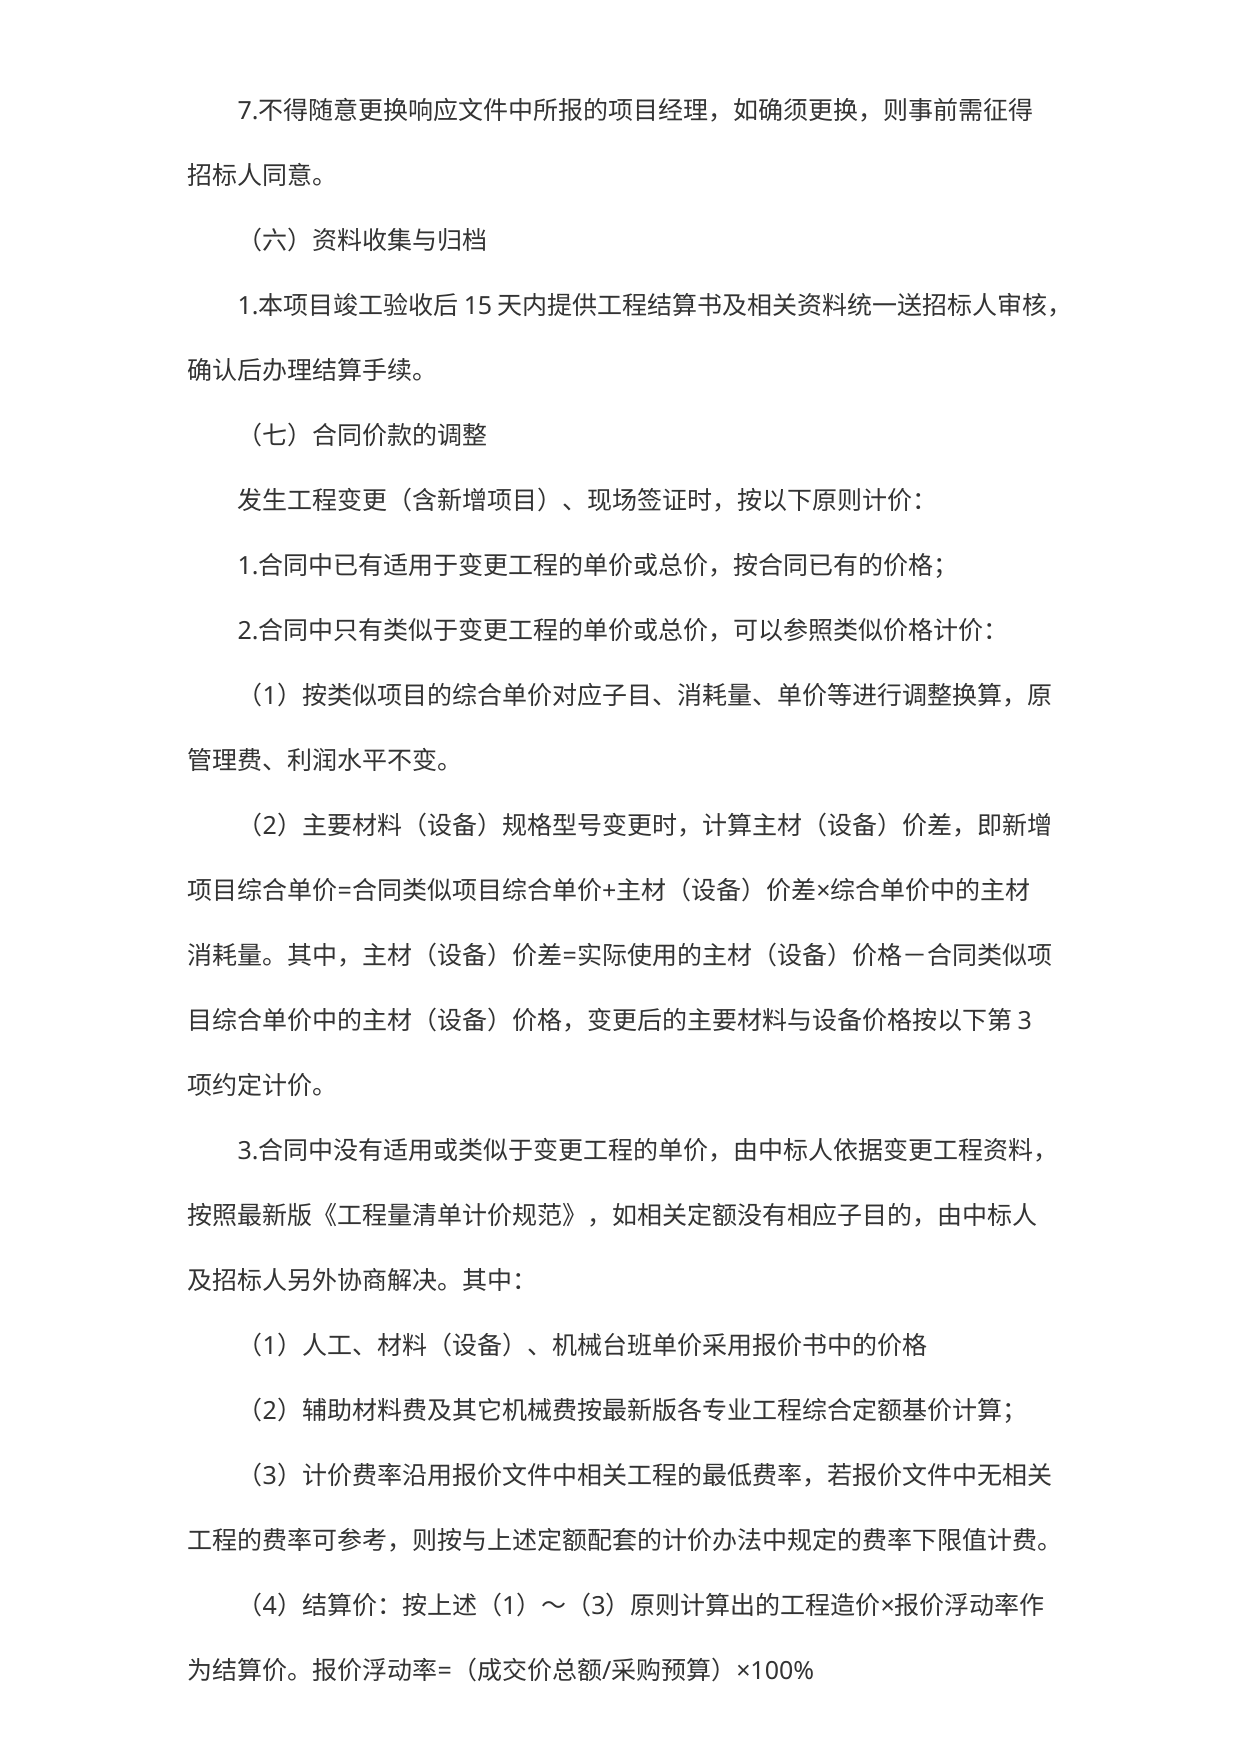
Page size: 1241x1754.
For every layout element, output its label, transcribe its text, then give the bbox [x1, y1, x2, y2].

text （六）资料收集与归档 [187, 206, 1053, 271]
text （3）计价费率沿用报价文件中相关工程的最低费率，若报价文件中无相关工程的费率可参考，则按与上述定额配套的计价办法中规定的费率下限值计费。 [187, 1441, 1053, 1571]
text （2）辅助材料费及其它机械费按最新版各专业工程综合定额基价计算； [187, 1376, 1053, 1441]
text 1.本项目竣工验收后15天内提供工程结算书及相关资料统一送招标人审核，确认后办理结算手续。 [187, 271, 1053, 401]
text 发生工程变更（含新增项目）、现场签证时，按以下原则计价： [187, 466, 1053, 531]
text （4）结算价：按上述（1）～（3）原则计算出的工程造价×报价浮动率作为结算价。报价浮动率=（成交价总额/采购预算）×100% [187, 1571, 1053, 1701]
text 3.合同中没有适用或类似于变更工程的单价，由中标人依据变更工程资料，按照最新版《工程量清单计价规范》，如相关定额没有相应子目的，由中标人及招标人另外协商解决。其中： [187, 1116, 1053, 1311]
text （1）按类似项目的综合单价对应子目、消耗量、单价等进行调整换算，原管理费、利润水平不变。 [187, 661, 1053, 791]
text 7.不得随意更换响应文件中所报的项目经理，如确须更换，则事前需征得招标人同意。 [187, 76, 1053, 206]
text （2）主要材料（设备）规格型号变更时，计算主材（设备）价差，即新增项目综合单价=合同类似项目综合单价+主材（设备）价差×综合单价中的主材消耗量。其中，主材（设备）价差=实际使用的主材（设备）价格－合同类似项目综合单价中的主材（设备）价格，变更后的主要材料与设备价格按以下第3项约定计价。 [187, 791, 1053, 1116]
text 1.合同中已有适用于变更工程的单价或总价，按合同已有的价格； [187, 531, 1053, 596]
text （1）人工、材料（设备）、机械台班单价采用报价书中的价格 [187, 1311, 1053, 1376]
text 2.合同中只有类似于变更工程的单价或总价，可以参照类似价格计价： [187, 596, 1053, 661]
text （七）合同价款的调整 [187, 401, 1053, 466]
